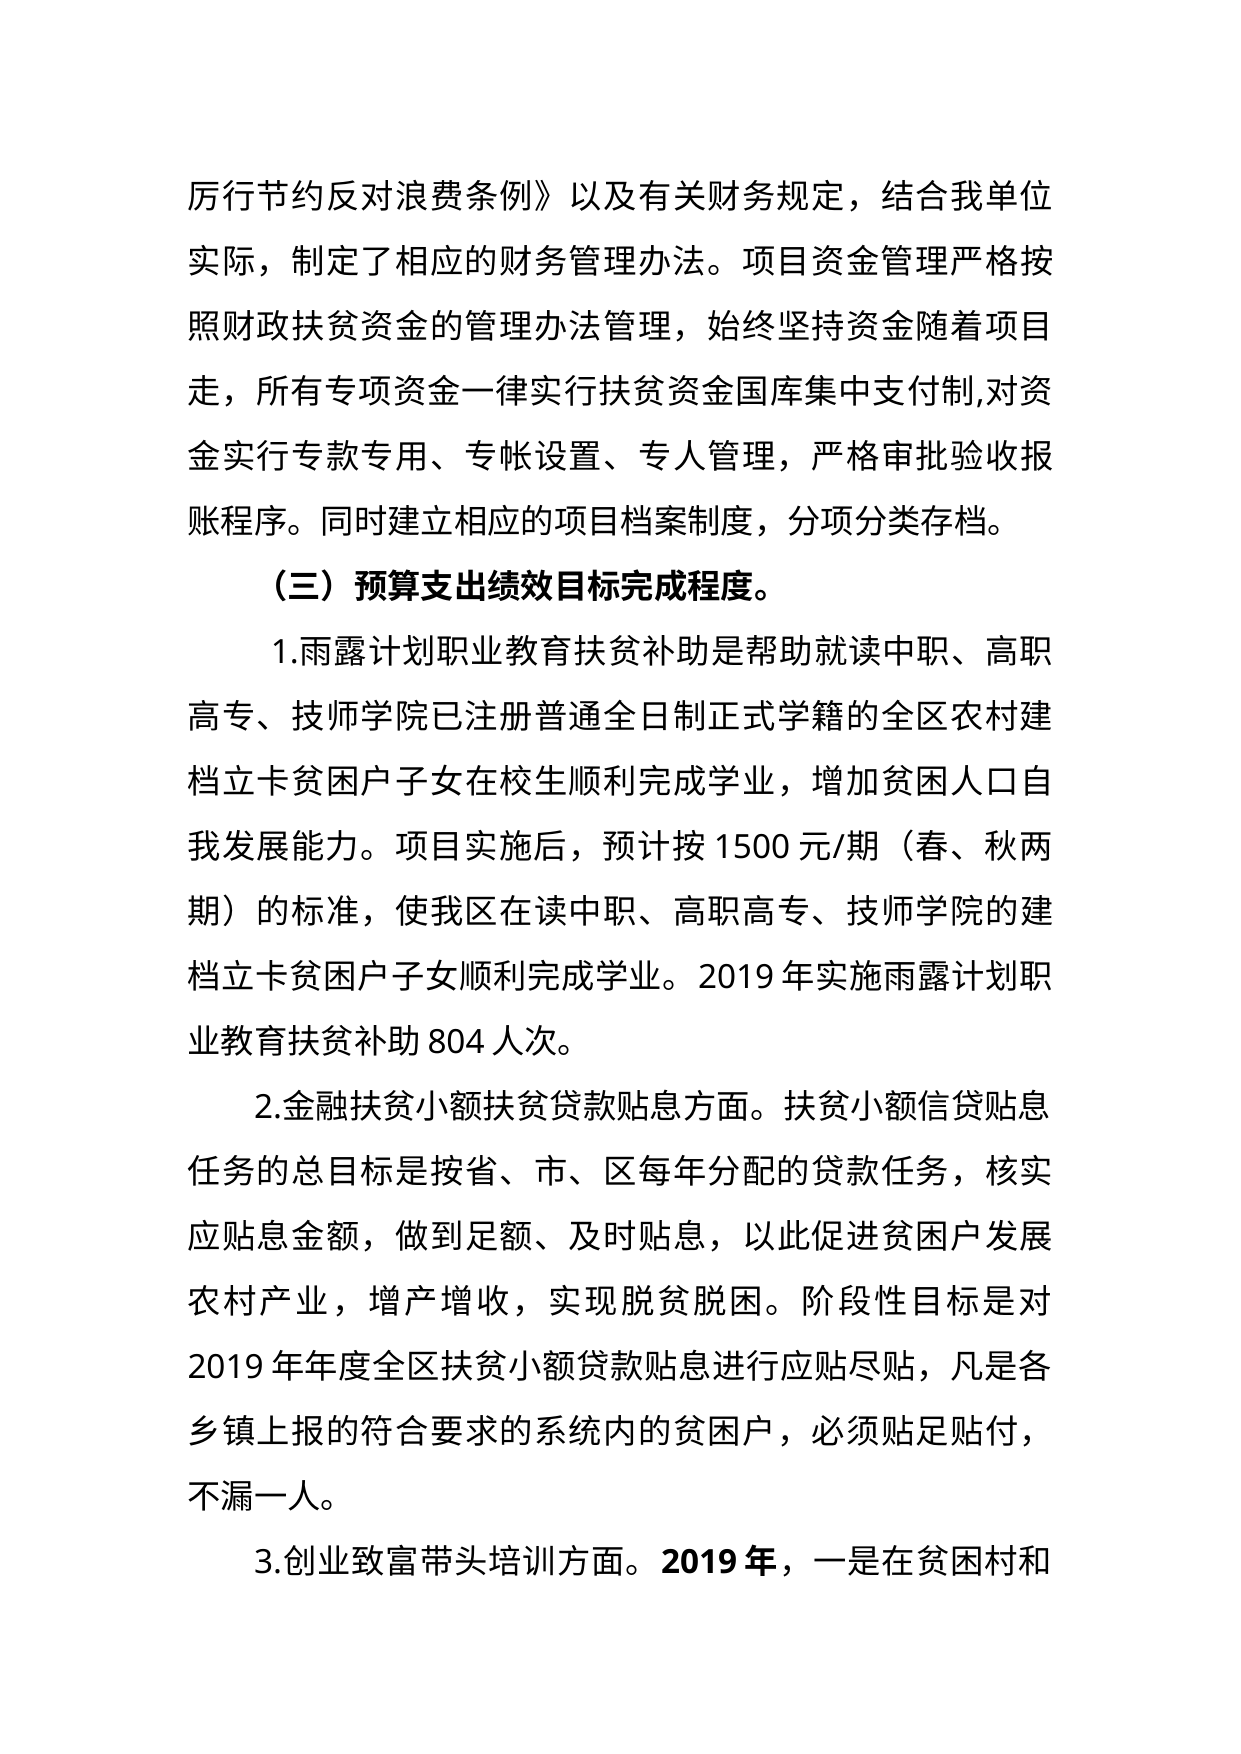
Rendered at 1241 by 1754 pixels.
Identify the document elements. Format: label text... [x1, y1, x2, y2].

text 2.金融扶贫小额扶贫贷款贴息方面。扶贫小额信贷贴息任务的总目标是按省、市、区每年分配的贷款任务，核实应贴息金额，做到足额、及时贴息，以此促进贫困户发展农村产业，增产增收，实现脱贫脱困。阶段性目标是对2019年年度全区扶贫小额贷款贴息进行应贴尽贴，凡是各乡镇上报的符合要求的系统内的贫困户，必须贴足贴付，不漏一人。 [187, 1072, 1053, 1527]
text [187, 162, 1053, 552]
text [187, 1527, 1053, 1592]
text 1.雨露计划职业教育扶贫补助是帮助就读中职、高职高专、技师学院已注册普通全日制正式学籍的全区农村建档立卡贫困户子女在校生顺利完成学业，增加贫困人口自我发展能力。项目实施后，预计按1500元/期（春、秋两期）的标准，使我区在读中职、高职高专、技师学院的建档立卡贫困户子女顺利完成学业。2019年实施雨露计划职业教育扶贫补助804人次。 [187, 617, 1053, 1072]
text （三）预算支出绩效目标完成程度。 [187, 552, 1053, 617]
